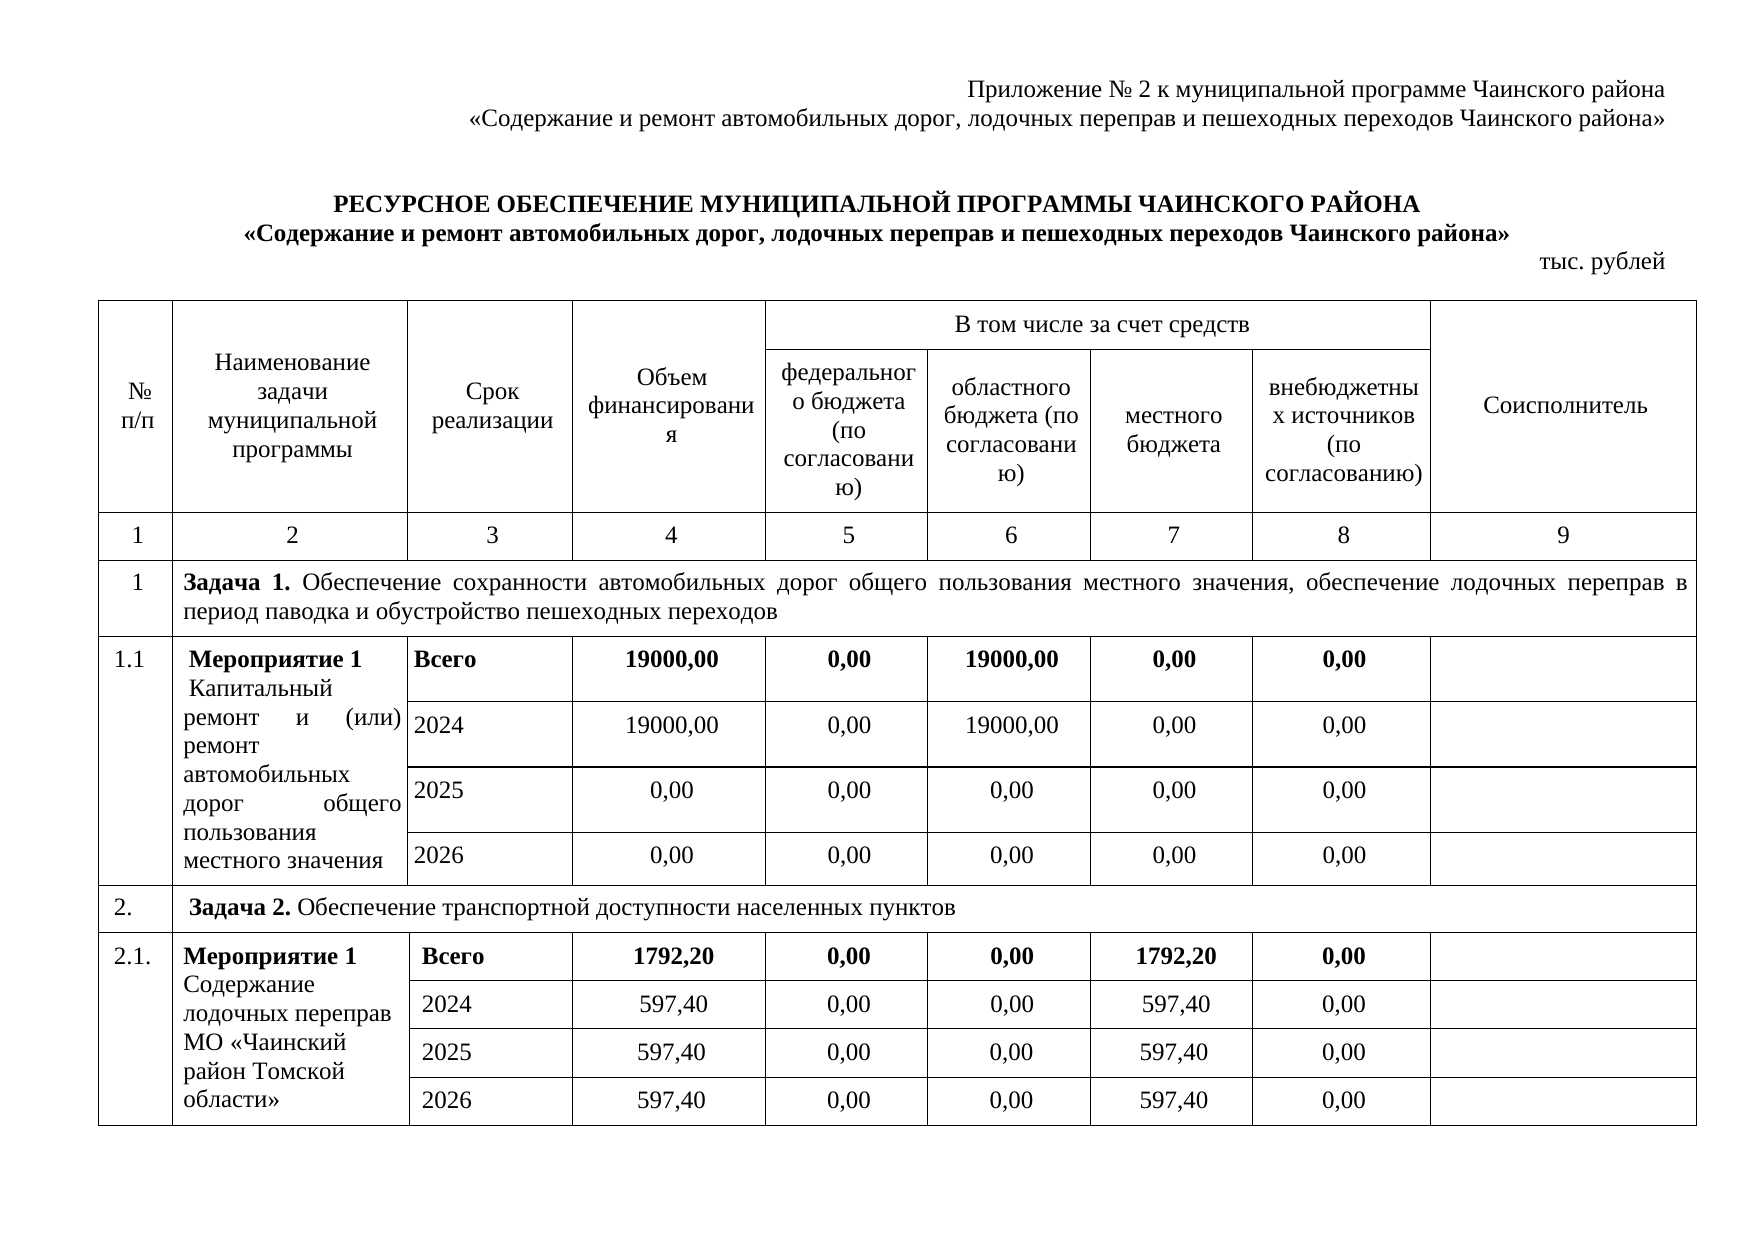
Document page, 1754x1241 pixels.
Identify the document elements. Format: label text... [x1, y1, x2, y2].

table_cell [1431, 637, 1696, 701]
table_cell Задача 1. Обеспечение сохранности автомобильных дорог общего пользования местного значения, обеспечение лодочных переправ в период паводка и обустройство пешеходных переходов [173, 561, 1696, 636]
table_cell 0,00 [766, 637, 927, 701]
table_cell 2024 [410, 981, 572, 1028]
table_cell 2024 [408, 702, 572, 766]
table_cell Мероприятие 1 Содержание лодочных переправ МО «Чаинский район Томской области» [173, 933, 409, 1125]
table_cell Всего [410, 933, 572, 980]
table_cell 2. [99, 886, 172, 932]
table_cell 1792,20 [573, 933, 765, 980]
table_cell [1431, 768, 1696, 832]
table_cell 0,00 [1253, 1029, 1430, 1077]
table_header Объем финансирования [573, 301, 765, 512]
table_cell Задача 2. Обеспечение транспортной доступности населенных пунктов [173, 886, 1696, 932]
table_header Соисполнитель [1431, 301, 1696, 512]
table_header В том числе за счет средств [766, 301, 1430, 348]
table_cell местного бюджета [1091, 350, 1252, 512]
table_cell 2026 [408, 833, 572, 885]
table_cell [1431, 981, 1696, 1028]
table_cell 2025 [408, 768, 572, 832]
table_cell 0,00 [766, 768, 927, 832]
table_cell 0,00 [928, 833, 1090, 885]
table_cell 0,00 [1091, 833, 1252, 885]
table_cell 7 [1091, 513, 1252, 560]
table_cell 4 [573, 513, 765, 560]
table_cell 0,00 [766, 833, 927, 885]
text Приложение № 2 к муниципальной программе Чаинского района [89, 74, 1665, 103]
table_header Наименование задачи муниципальной программы [173, 301, 407, 512]
table_cell 597,40 [573, 1029, 765, 1077]
table_cell 0,00 [766, 1078, 927, 1125]
table_cell 8 [1253, 513, 1430, 560]
table_header № п/п [99, 301, 172, 512]
table_cell 0,00 [1253, 833, 1430, 885]
table_cell внебюджетных источников (по согласованию) [1253, 350, 1430, 512]
table_cell 0,00 [1253, 768, 1430, 832]
table_cell областного бюджета (по согласованию) [928, 350, 1090, 512]
table_cell 597,40 [1091, 981, 1252, 1028]
table_cell [1431, 833, 1696, 885]
table_cell 9 [1431, 513, 1696, 560]
table_cell 597,40 [573, 981, 765, 1028]
table_cell Всего [408, 637, 572, 701]
table_cell [1431, 702, 1696, 766]
table_cell федерального бюджета (по согласованию) [766, 350, 927, 512]
table_cell [1431, 1078, 1696, 1125]
table_cell 0,00 [573, 833, 765, 885]
table_cell 0,00 [573, 768, 765, 832]
table_cell 0,00 [928, 933, 1090, 980]
table_cell 0,00 [1091, 768, 1252, 832]
table_cell 0,00 [1091, 637, 1252, 701]
table_cell 0,00 [1253, 702, 1430, 766]
table_cell 0,00 [928, 1029, 1090, 1077]
table_cell 19000,00 [928, 637, 1090, 701]
table_cell 1 [99, 561, 172, 636]
table_cell 0,00 [766, 981, 927, 1028]
table_cell 6 [928, 513, 1090, 560]
table_cell [1431, 933, 1696, 980]
table_cell 597,40 [573, 1078, 765, 1125]
text «Содержание и ремонт автомобильных дорог, лодочных переправ и пешеходных переходов Чаинского района» [89, 218, 1665, 246]
table_cell 0,00 [928, 1078, 1090, 1125]
table_cell 19000,00 [573, 637, 765, 701]
table_cell 3 [408, 513, 572, 560]
text тыс. рублей [89, 246, 1665, 275]
table_cell 0,00 [928, 768, 1090, 832]
table_cell Мероприятие 1 Капитальный ремонт и (или) ремонт автомобильных дорог общего пользования местного значения [173, 637, 407, 885]
table_cell 0,00 [1253, 1078, 1430, 1125]
table_cell 2.1. [99, 933, 172, 1125]
table_cell 1.1 [99, 637, 172, 885]
table_cell 597,40 [1091, 1078, 1252, 1125]
table_cell 0,00 [1253, 637, 1430, 701]
table_cell 0,00 [1253, 933, 1430, 980]
table_cell 2025 [410, 1029, 572, 1077]
text «Содержание и ремонт автомобильных дорог, лодочных переправ и пешеходных переходов Чаинского района» [89, 103, 1665, 131]
table_cell 2 [173, 513, 407, 560]
table_cell 2026 [410, 1078, 572, 1125]
table_cell 0,00 [928, 981, 1090, 1028]
table_cell 597,40 [1091, 1029, 1252, 1077]
table_cell 5 [766, 513, 927, 560]
table_cell 1792,20 [1091, 933, 1252, 980]
table_cell 0,00 [1091, 702, 1252, 766]
table_cell 0,00 [1253, 981, 1430, 1028]
table_cell 0,00 [766, 1029, 927, 1077]
table_cell 19000,00 [573, 702, 765, 766]
table_cell 1 [99, 513, 172, 560]
table_header Срок реализации [408, 301, 572, 512]
table_cell 0,00 [766, 702, 927, 766]
table_cell 19000,00 [928, 702, 1090, 766]
table_cell [1431, 1029, 1696, 1077]
text РЕСУРСНОЕ ОБЕСПЕЧЕНИЕ МУНИЦИПАЛЬНОЙ ПРОГРАММЫ ЧАИНСКОГО РАЙОНА [89, 189, 1665, 218]
table_cell 0,00 [766, 933, 927, 980]
